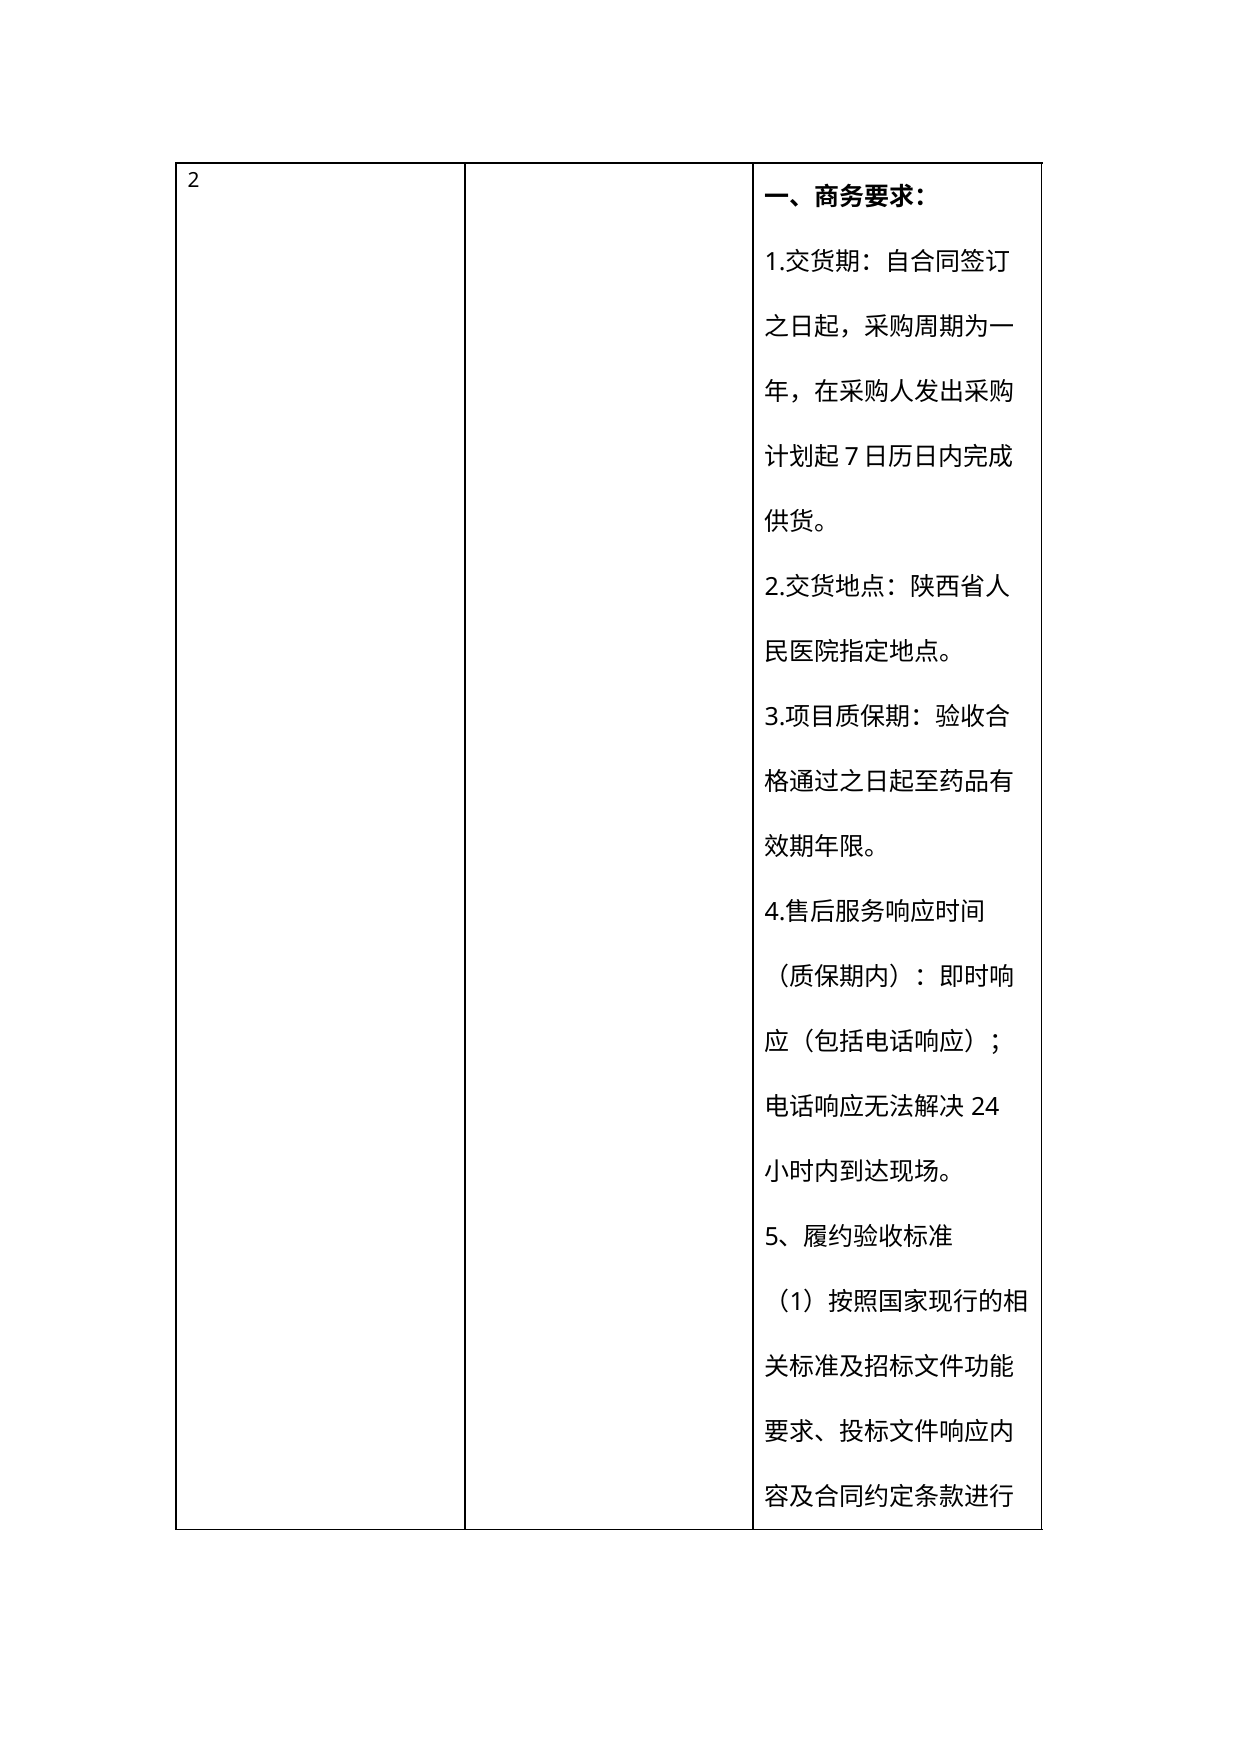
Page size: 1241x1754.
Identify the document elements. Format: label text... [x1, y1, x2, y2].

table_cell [754, 164, 1041, 1528]
table_cell 2 [177, 164, 464, 1528]
table_cell [466, 164, 752, 1528]
